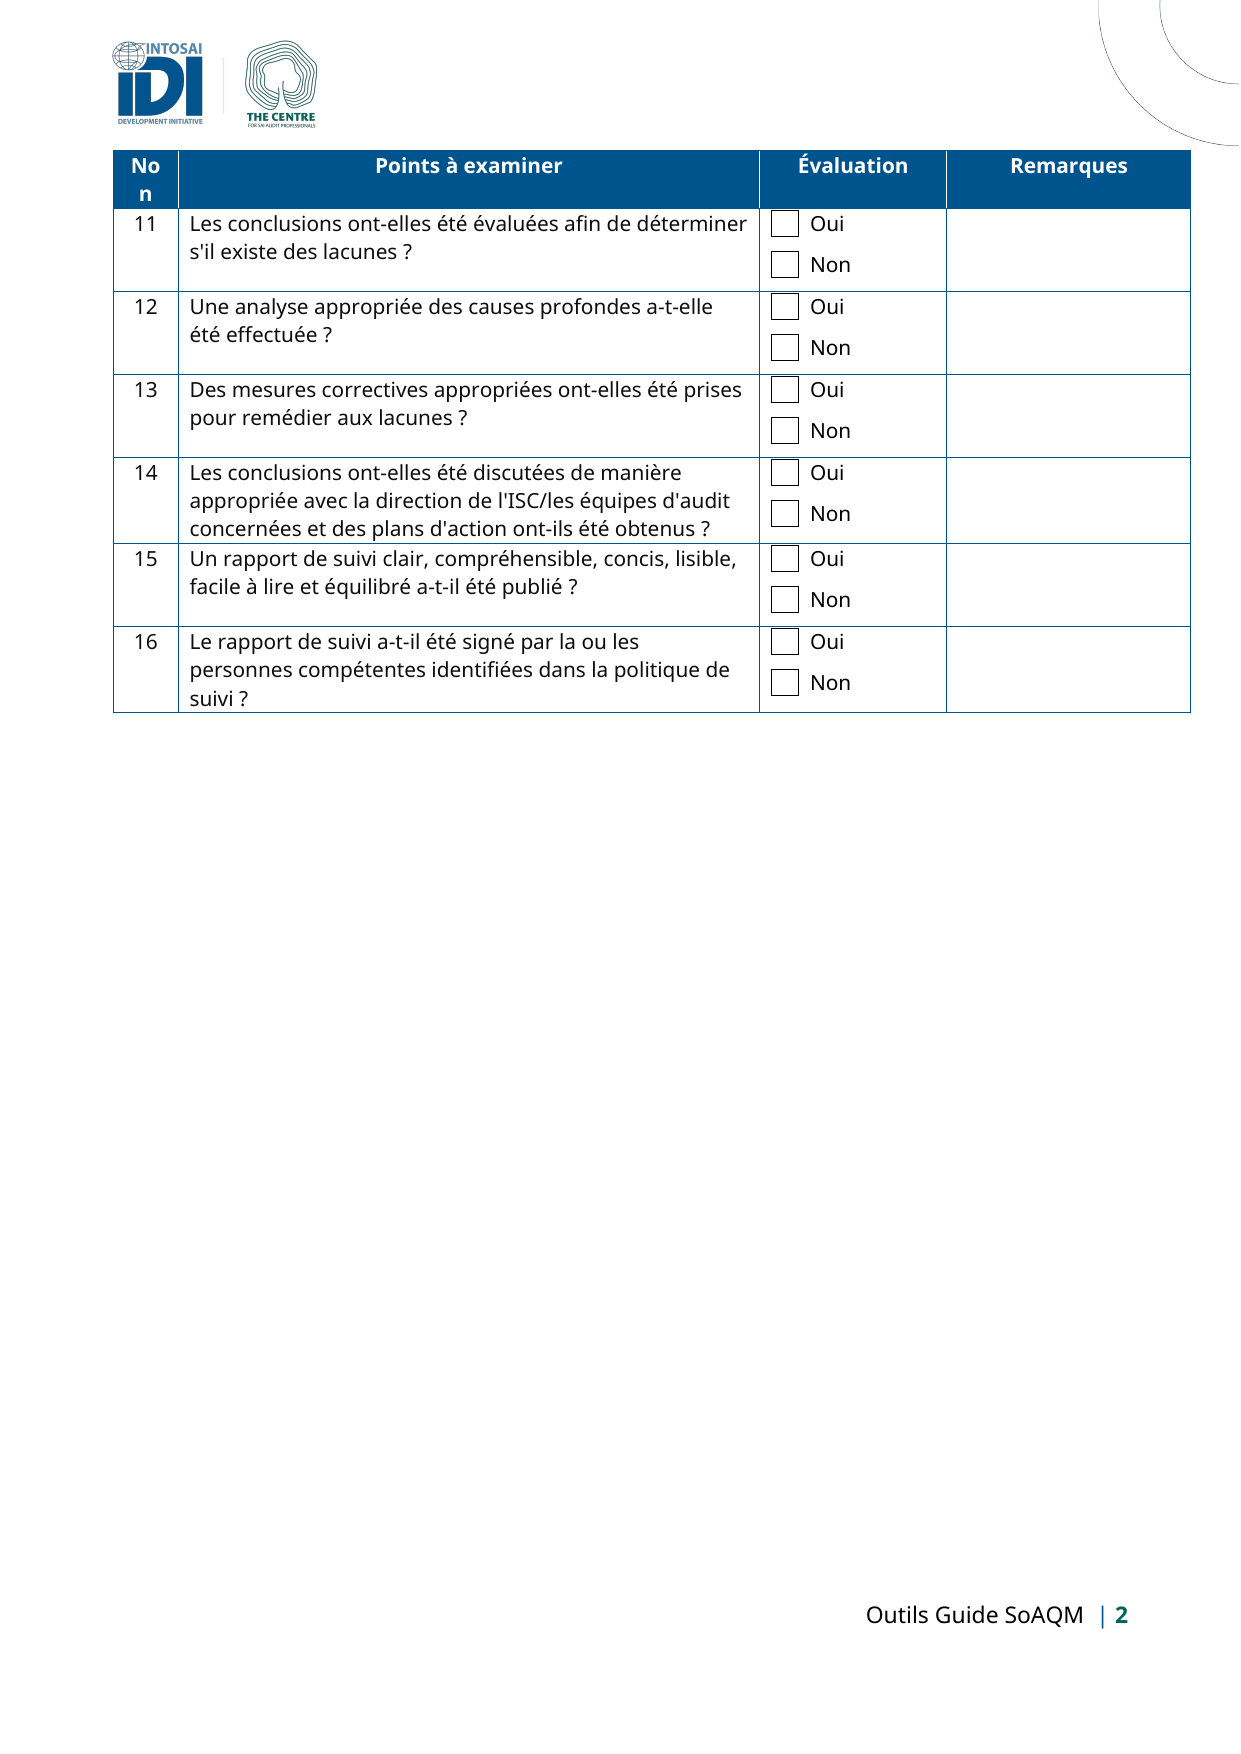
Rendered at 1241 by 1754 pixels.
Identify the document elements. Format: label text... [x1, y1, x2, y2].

table_cell Oui Non [760, 209, 946, 291]
picture [112, 37, 205, 131]
table_header Remarques [947, 151, 1190, 208]
table_cell 13 [114, 375, 178, 457]
table_cell Oui Non [760, 544, 946, 626]
table_header Points à examiner [179, 151, 759, 208]
table_cell Oui Non [760, 375, 946, 457]
table_header Non [114, 151, 178, 208]
table_header Évaluation [760, 151, 946, 208]
table_cell Une analyse appropriée des causes profondes a-t-elle été effectuée ? [179, 292, 759, 374]
table_cell 14 [114, 458, 178, 543]
table_cell Oui Non [760, 627, 946, 712]
table_cell 12 [114, 292, 178, 374]
table_cell [947, 209, 1190, 291]
table_cell 11 [114, 209, 178, 291]
table_cell Les conclusions ont-elles été évaluées afin de déterminer s'il existe des lacunes ? [179, 209, 759, 291]
table_cell [947, 544, 1190, 626]
table_cell Les conclusions ont-elles été discutées de manière appropriée avec la direction de l'ISC/les équipes d'audit concernées et des plans d'action ont-ils été obtenus ? [179, 458, 759, 543]
table_cell [947, 458, 1190, 543]
table_cell 16 [114, 627, 178, 712]
table_cell [947, 292, 1190, 374]
table_cell 15 [114, 544, 178, 626]
picture [239, 39, 323, 129]
table_cell Le rapport de suivi a-t-il été signé par la ou les personnes compétentes identifiées dans la politique de suivi ? [179, 627, 759, 712]
table_cell Un rapport de suivi clair, compréhensible, concis, lisible, facile à lire et équilibré a-t-il été publié ? [179, 544, 759, 626]
table_cell [947, 627, 1190, 712]
table_cell Des mesures correctives appropriées ont-elles été prises pour remédier aux lacunes ? [179, 375, 759, 457]
table_cell Oui Non [760, 458, 946, 543]
table_cell [947, 375, 1190, 457]
table_cell Oui Non [760, 292, 946, 374]
